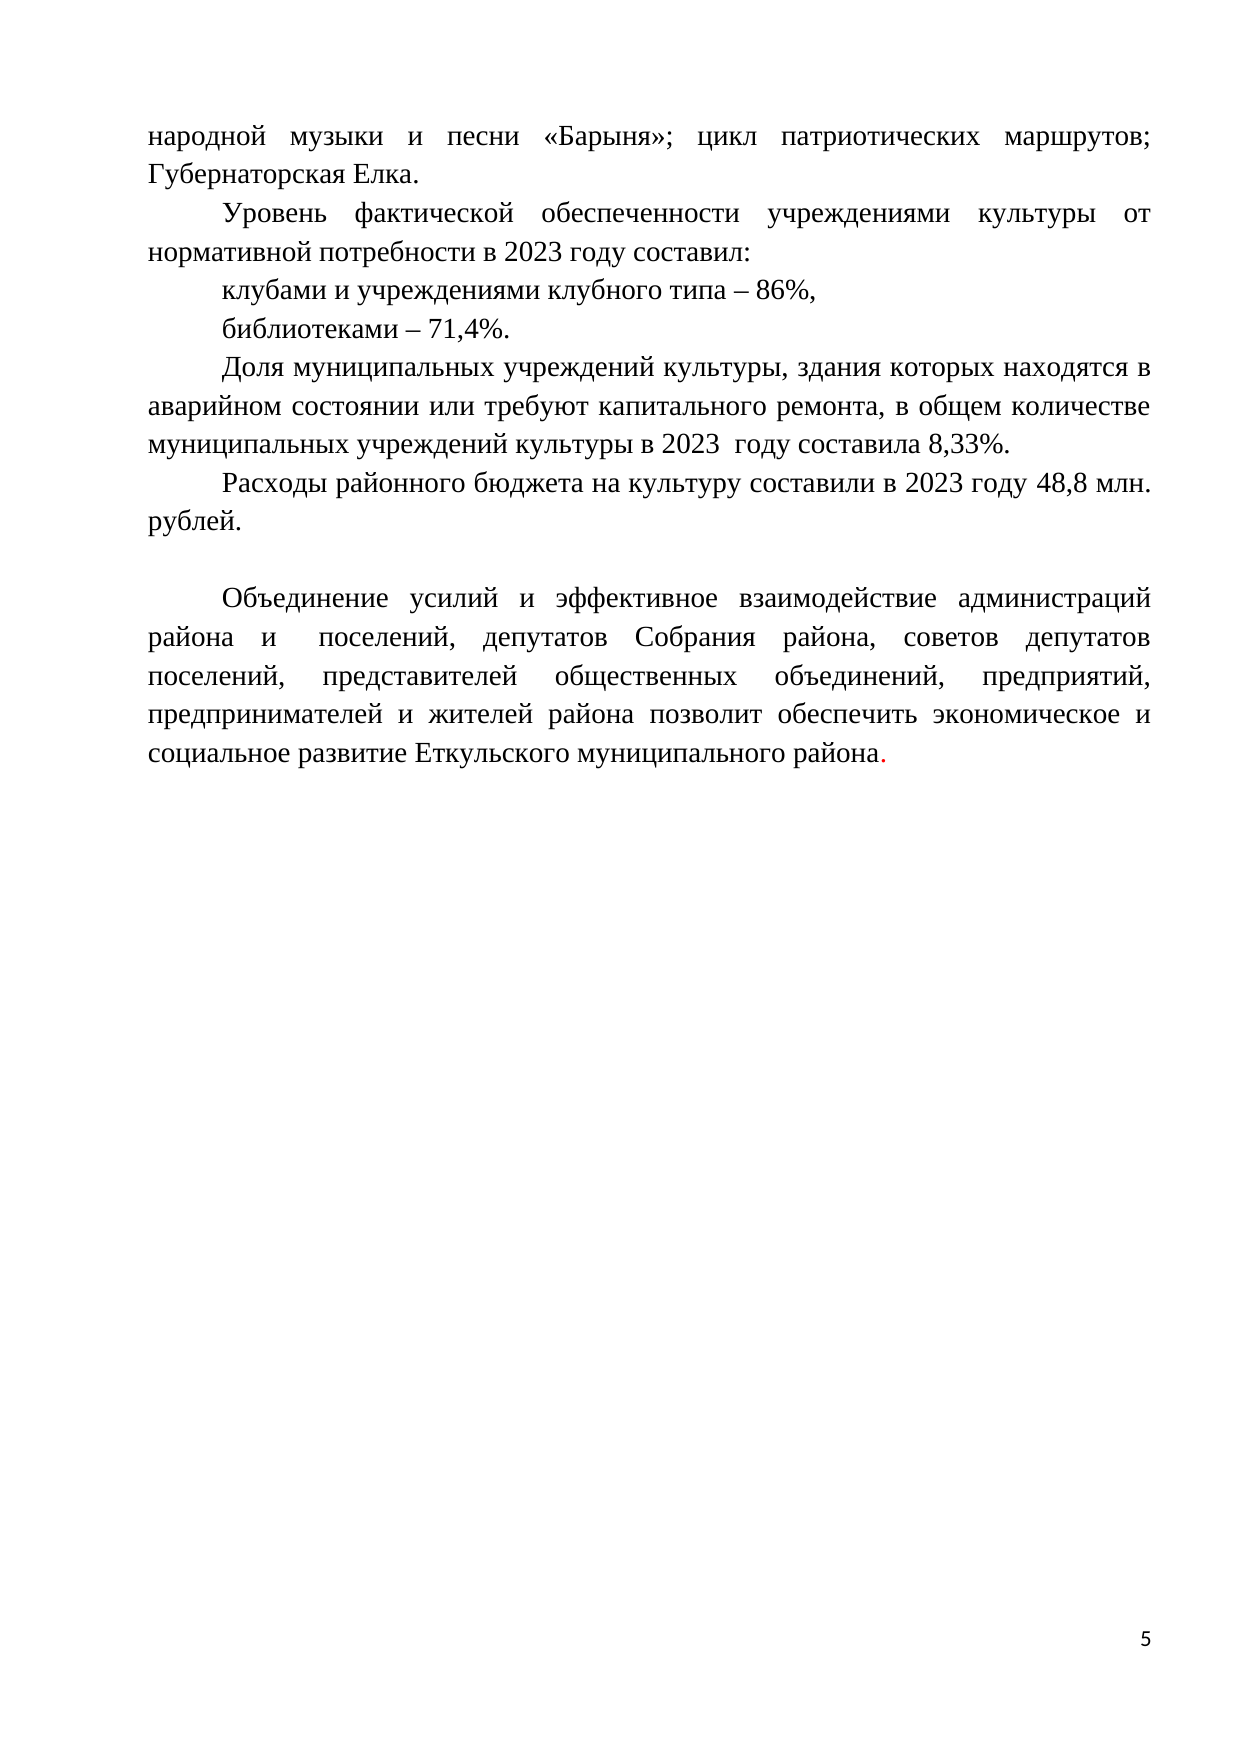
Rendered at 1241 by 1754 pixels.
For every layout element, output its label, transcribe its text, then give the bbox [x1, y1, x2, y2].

text библиотеками – 71,4%. [148, 311, 1152, 344]
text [148, 118, 1152, 190]
text Доля муниципальных учреждений культуры, здания которых находятся в аварийном состоянии или требуют капитального ремонта, в общем количестве муниципальных учреждений культуры в 2023 году составила 8,33%. [148, 349, 1152, 460]
text Уровень фактической обеспеченности учреждениями культуры от нормативной потребности в 2023 году составил: [148, 195, 1152, 267]
text клубами и учреждениями клубного типа – 86%, [148, 272, 1152, 306]
text Расходы районного бюджета на культуру составили в 2023 году 48,8 млн. рублей. [148, 465, 1152, 537]
text Объединение усилий и эффективное взаимодействие администраций района и поселений, депутатов Собрания района, советов депутатов поселений, представителей общественных объединений, предприятий, предпринимателей и жителей района позволит обеспечить экономическое и социальное развитие Еткульского муниципального района. [148, 581, 1152, 768]
